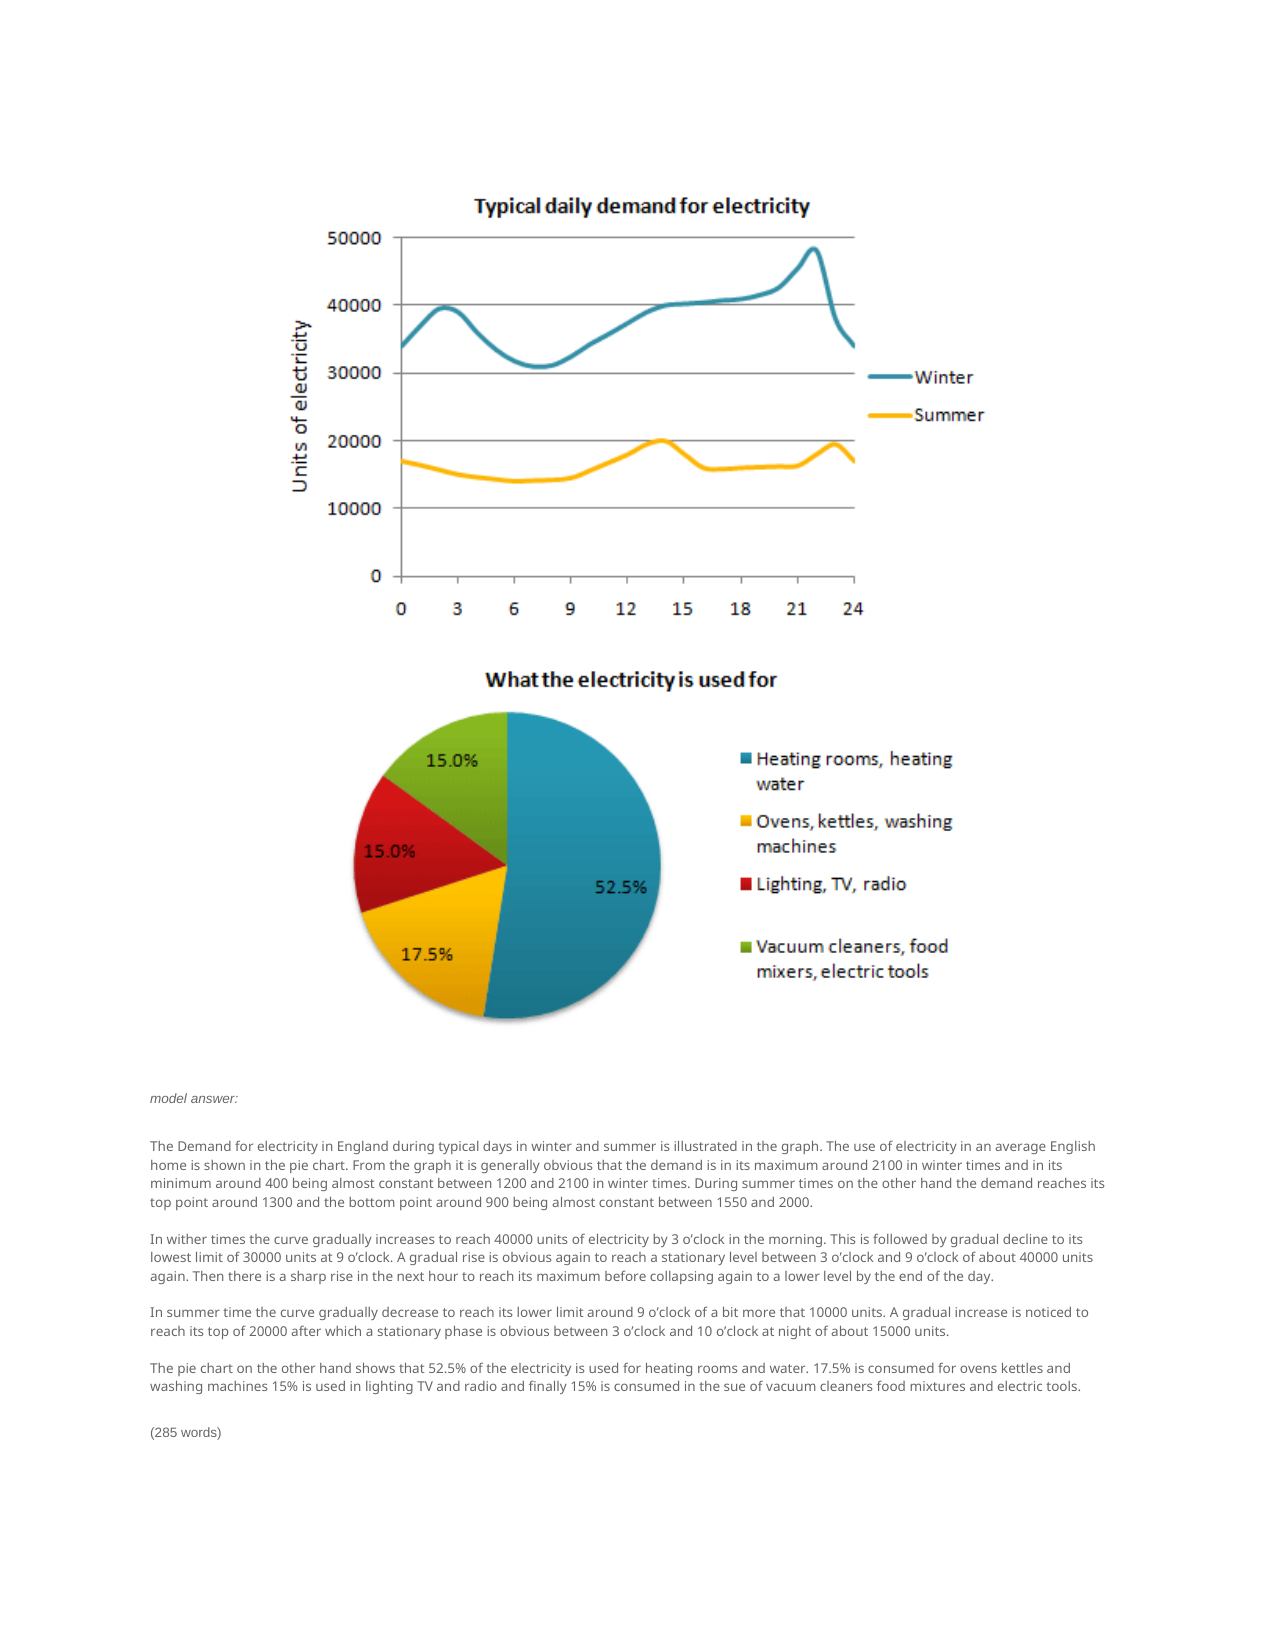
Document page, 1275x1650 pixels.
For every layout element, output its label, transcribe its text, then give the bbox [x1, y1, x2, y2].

picture [286, 179, 989, 1039]
table_cell You should spend about 20 minutes on this task. The graph below shows the demand for electricity in England during typical days in winter and summer. The pie chart shows how electricity is used in an average English home. Summarise the information by selecting and reporting the main features and make comparisons where relevant. You should write at least 150 words. model answer: The Demand for electricity in England during typical days in winter and summer is illustrated in the graph. The use of electricity in an average English home is shown in the pie chart. From the graph it is generally obvious that the demand is in its maximum around 2100 in winter times and in its minimum around 400 being almost constant between 1200 and 2100 in winter times. During summer times on the other hand the demand reaches its top point around 1300 and the bottom point around 900 being almost constant between 1550 and 2000. In wither times the curve gradually increases to reach 40000 units of electricity by 3 o’clock in the morning. This is followed by gradual decline to its lowest limit of 30000 units at 9 o’clock. A gradual rise is obvious again to reach a stationary level between 3 o’clock and 9 o’clock of about 40000 units again. Then there is a sharp rise in the next hour to reach its maximum before collapsing again to a lower level by the end of the day. In summer time the curve gradually decrease to reach its lower limit around 9 o’clock of a bit more that 10000 units. A gradual increase is noticed to reach its top of 20000 after which a stationary phase is obvious between 3 o’clock and 10 o’clock at night of about 15000 units. The pie chart on the other hand shows that 52.5% of the electricity is used for heating rooms and water. 17.5% is consumed for ovens kettles and washing machines 15% is used in lighting TV and radio and finally 15% is consumed in the sue of vacuum cleaners food mixtures and electric tools. (285 words) [150, 150, 1125, 1440]
